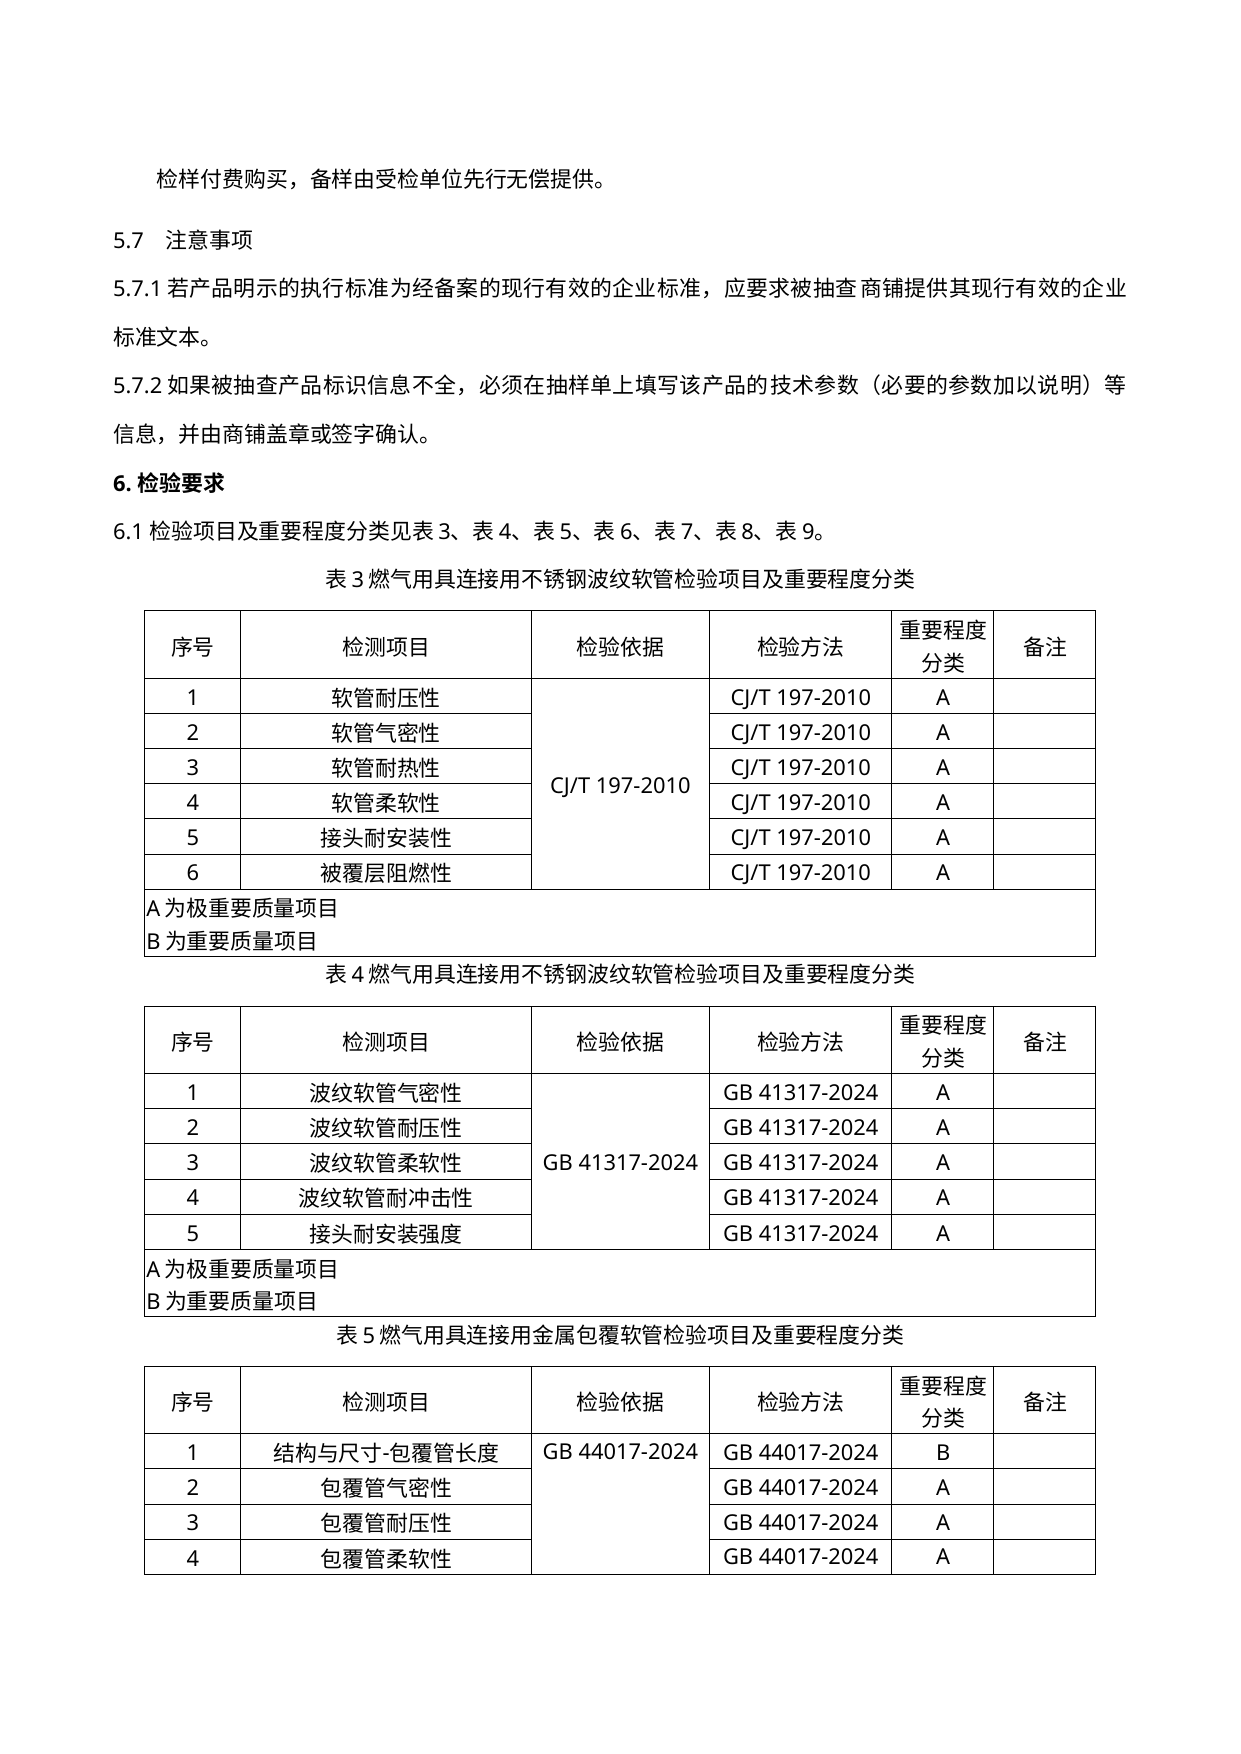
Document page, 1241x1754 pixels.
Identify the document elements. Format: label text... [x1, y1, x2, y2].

table_cell [994, 1215, 1095, 1249]
table_header 备注 [994, 611, 1095, 678]
table_cell A [892, 855, 993, 888]
table_cell [994, 1540, 1095, 1574]
table_cell 3 [145, 1144, 240, 1178]
table_cell [994, 1434, 1095, 1468]
text 5.7 注意事项 [113, 223, 1127, 255]
table_cell GB 41317-2024 [710, 1109, 891, 1143]
table_cell GB 44017-2024 [532, 1434, 709, 1574]
table_cell A [892, 819, 993, 853]
table_cell A [892, 1144, 993, 1178]
table_header 检测项目 [241, 1367, 531, 1433]
table_cell 接头耐安装强度 [241, 1215, 531, 1249]
table_cell 软管耐压性 [241, 679, 531, 713]
subtitle 表3燃气用具连接用不锈钢波纹软管检验项目及重要程度分类 [113, 562, 1127, 594]
table_cell A [892, 714, 993, 748]
table_cell GB 41317-2024 [532, 1074, 709, 1249]
table_header 检测项目 [241, 611, 531, 678]
table_cell [994, 1109, 1095, 1143]
table_cell CJ/T 197-2010 [710, 784, 891, 818]
table_cell [994, 1505, 1095, 1538]
table_cell 6 [145, 855, 240, 888]
table_cell GB 41317-2024 [710, 1180, 891, 1213]
table_cell [994, 1469, 1095, 1503]
text 6. 检验要求 [113, 465, 1127, 498]
table_header 检验依据 [532, 1007, 709, 1073]
table_cell CJ/T 197-2010 [710, 714, 891, 748]
table_header 备注 [994, 1367, 1095, 1433]
subtitle 表5燃气用具连接用金属包覆软管检验项目及重要程度分类 [113, 1317, 1127, 1350]
table_cell 3 [145, 1505, 240, 1538]
table_cell 4 [145, 1180, 240, 1213]
table_header 序号 [145, 611, 240, 678]
table_cell A [892, 1505, 993, 1538]
table_cell 1 [145, 1434, 240, 1468]
table_header 检验方法 [710, 1007, 891, 1073]
table_cell [994, 819, 1095, 853]
table_cell [994, 714, 1095, 748]
table_cell A为极重要质量项目 B为重要质量项目 [145, 1250, 1095, 1316]
table_cell CJ/T 197-2010 [710, 679, 891, 713]
table_cell [994, 1144, 1095, 1178]
table_cell [994, 1074, 1095, 1108]
table_header 备注 [994, 1007, 1095, 1073]
table_cell 波纹软管耐冲击性 [241, 1180, 531, 1213]
table_cell CJ/T 197-2010 [710, 749, 891, 783]
subtitle 表4燃气用具连接用不锈钢波纹软管检验项目及重要程度分类 [113, 957, 1127, 990]
table_cell 软管气密性 [241, 714, 531, 748]
table_cell 5 [145, 819, 240, 853]
table_header 重要程度分类 [892, 1367, 993, 1433]
table_cell 4 [145, 784, 240, 818]
table_cell A [892, 1074, 993, 1108]
table_cell 软管耐热性 [241, 749, 531, 783]
table_cell A [892, 784, 993, 818]
table_cell 包覆管气密性 [241, 1469, 531, 1503]
table_cell [994, 679, 1095, 713]
text 检样付费购买，备样由受检单位先行无偿提供。 [113, 162, 1127, 194]
table_cell 结构与尺寸-包覆管长度 [241, 1434, 531, 1468]
table_cell 2 [145, 1109, 240, 1143]
table_cell 接头耐安装性 [241, 819, 531, 853]
table_cell GB 41317-2024 [710, 1215, 891, 1249]
table_cell A [892, 1540, 993, 1574]
table_cell [994, 1180, 1095, 1213]
table_cell 2 [145, 1469, 240, 1503]
table_cell GB 44017-2024 [710, 1469, 891, 1503]
table_cell GB 44017-2024 [710, 1434, 891, 1468]
table_cell GB 44017-2024 [710, 1505, 891, 1538]
table_cell 3 [145, 749, 240, 783]
text 5.7.1若产品明示的执行标准为经备案的现行有效的企业标准，应要求被抽查商铺提供其现行有效的企业标准文本。 [113, 271, 1127, 352]
table_cell A [892, 1469, 993, 1503]
text 6.1 检验项目及重要程度分类见表3、表4、表5、表6、表7、表8、表9。 [113, 514, 1127, 546]
table_cell 1 [145, 1074, 240, 1108]
table_cell GB 41317-2024 [710, 1144, 891, 1178]
table_cell 2 [145, 714, 240, 748]
table_header 重要程度分类 [892, 1007, 993, 1073]
table_cell CJ/T 197-2010 [710, 855, 891, 888]
table_header 检测项目 [241, 1007, 531, 1073]
table_header 序号 [145, 1007, 240, 1073]
table_header 检验方法 [710, 611, 891, 678]
table_cell 波纹软管耐压性 [241, 1109, 531, 1143]
table_cell 软管柔软性 [241, 784, 531, 818]
table_cell 4 [145, 1540, 240, 1574]
table_cell 包覆管耐压性 [241, 1505, 531, 1538]
table_cell GB 44017-2024 [710, 1540, 891, 1574]
table_cell [994, 749, 1095, 783]
table_cell A [892, 1180, 993, 1213]
table_header 检验依据 [532, 611, 709, 678]
table_cell [994, 784, 1095, 818]
table_cell A [892, 679, 993, 713]
table_header 序号 [145, 1367, 240, 1433]
table_cell 5 [145, 1215, 240, 1249]
table_cell B [892, 1434, 993, 1468]
table_cell 包覆管柔软性 [241, 1540, 531, 1574]
table_cell A [892, 749, 993, 783]
table_header 检验方法 [710, 1367, 891, 1433]
table_cell 波纹软管柔软性 [241, 1144, 531, 1178]
table_cell [994, 855, 1095, 888]
table_cell 被覆层阻燃性 [241, 855, 531, 888]
table_cell A [892, 1109, 993, 1143]
text 5.7.2如果被抽查产品标识信息不全，必须在抽样单上填写该产品的技术参数（必要的参数加以说明）等信息，并由商铺盖章或签字确认。 [113, 368, 1127, 449]
table_cell CJ/T 197-2010 [532, 679, 709, 888]
table_cell A为极重要质量项目 B为重要质量项目 [145, 890, 1095, 956]
table_cell CJ/T 197-2010 [710, 819, 891, 853]
table_cell A [892, 1215, 993, 1249]
table_cell 波纹软管气密性 [241, 1074, 531, 1108]
table_header 重要程度分类 [892, 611, 993, 678]
table_cell 1 [145, 679, 240, 713]
table_header 检验依据 [532, 1367, 709, 1433]
table_cell GB 41317-2024 [710, 1074, 891, 1108]
